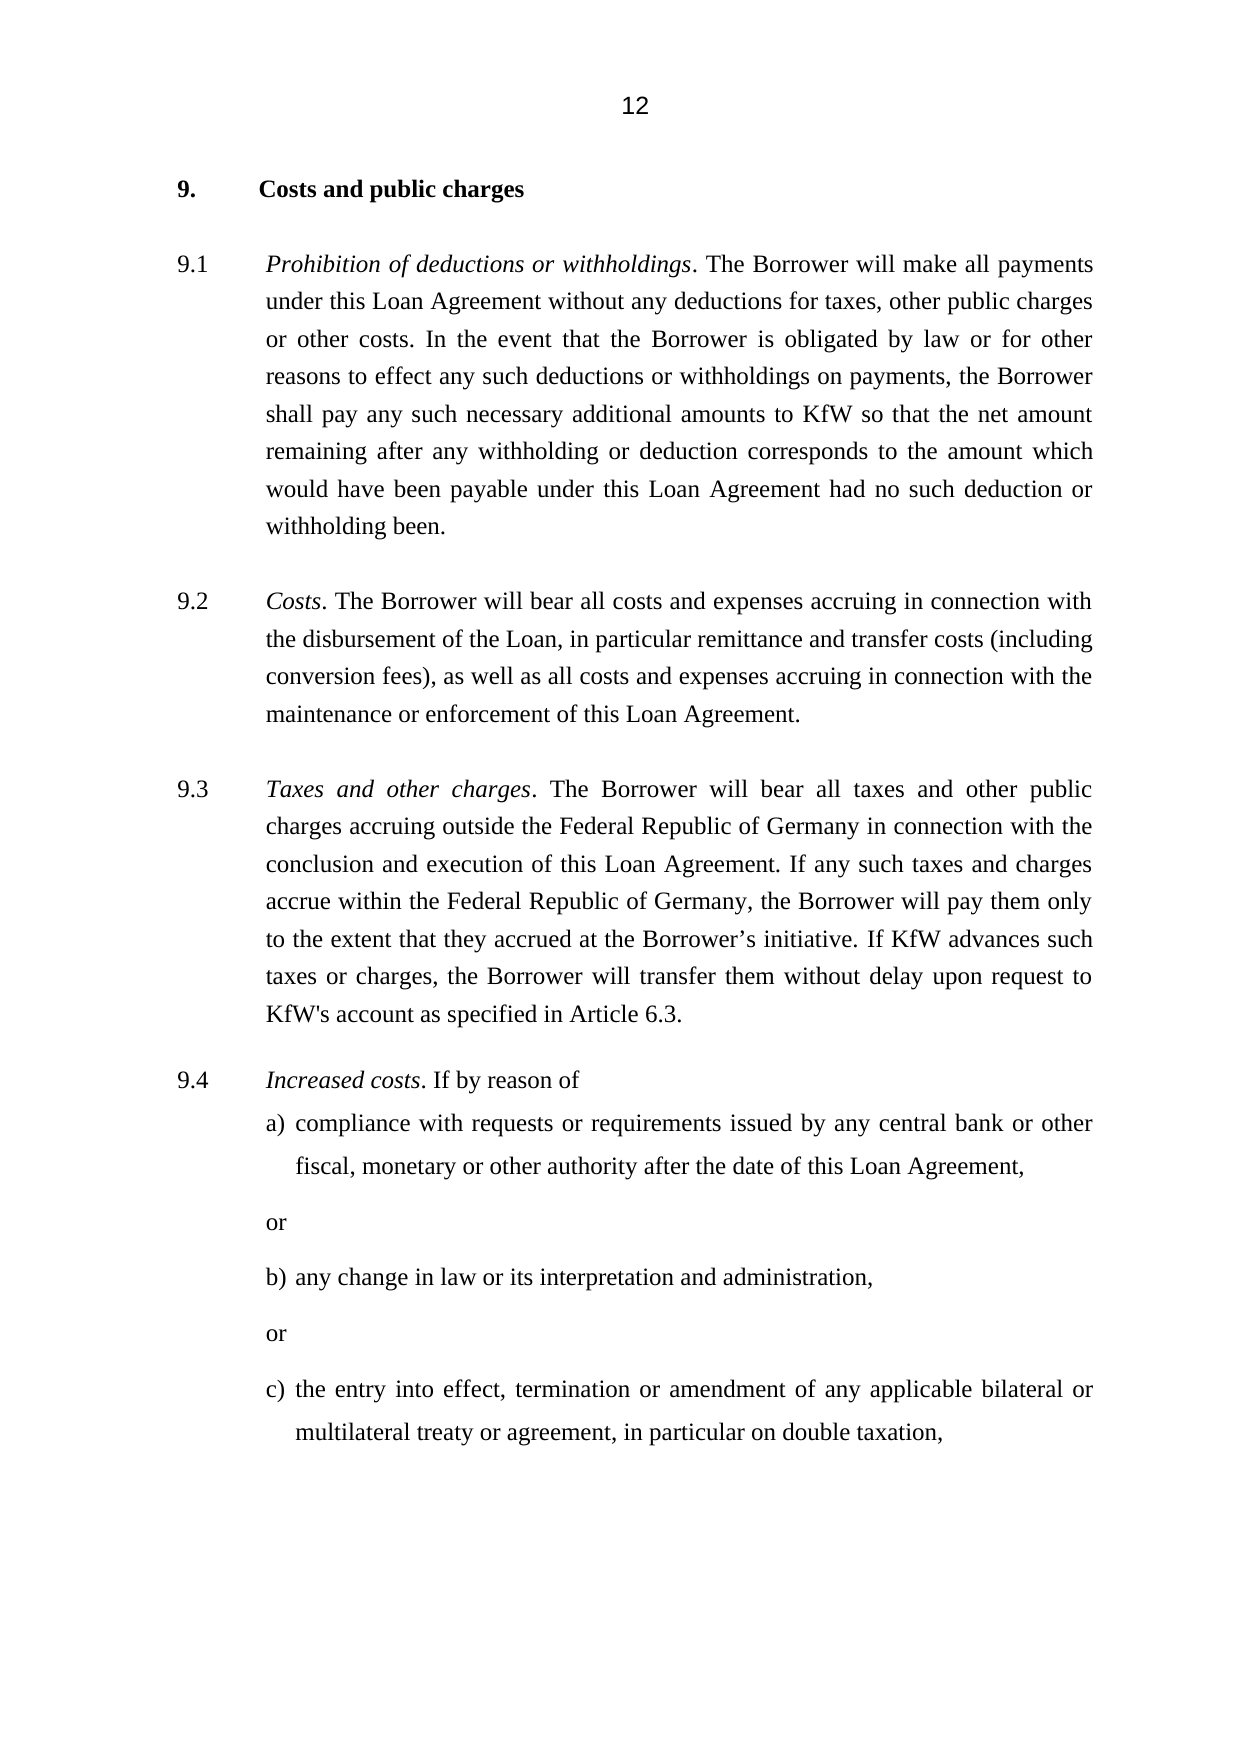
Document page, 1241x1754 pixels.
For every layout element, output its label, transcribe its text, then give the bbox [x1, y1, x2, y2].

text b) any change in law or its interpretation and administration, [266, 1262, 1094, 1291]
text a) compliance with requests or requirements issued by any central bank or other fiscal, monetary or other authority after the date of this Loan Agreement, [266, 1108, 1094, 1180]
text or [266, 1318, 1094, 1347]
text 9.3 Taxes and other charges. The Borrower will bear all taxes and other public charges accruing outside the Federal Republic of Germany in connection with the conclusion and execution of this Loan Agreement. If any such taxes and charges accrue within the Federal Republic of Germany, the Borrower will pay them only to the extent that they accrued at the Borrower’s initiative./ If KfW advances such taxes or charges, the Borrower will transfer them without delay upon request to KfW's account as specified in Article 6.3. [177, 765, 1093, 1027]
text or [266, 1207, 1094, 1236]
text 9.4 Increased costs. If by reason of [177, 1065, 1094, 1094]
text c) the entry into effect, termination or amendment of any applicable bilateral or multilateral treaty or agreement, in particular on double taxation, [266, 1374, 1094, 1446]
text 9. Costs and public charges [177, 165, 1094, 202]
text 9.1 Prohibition of deductions or withholdings. The Borrower will make all payments under this Loan Agreement without any deductions for taxes, other public charges or other costs. In the event that the Borrower is obligated by law or for other reasons to effect any such deductions or withholdings on payments, the Borrower shall pay any such necessary additional amounts to KfW so that the net amount remaining after any withholding or deduction corresponds to the amount which would have been payable under this Loan Agreement had no such deduction or withholding been. [177, 240, 1094, 540]
text 9.2 Costs. The Borrower will bear all costs and expenses accruing in connection with the disbursement of the Loan, in particular remittance and transfer costs (including conversion fees), as well as all costs and expenses accruing in connection with the maintenance or enforcement of this Loan Agreement. [177, 577, 1093, 727]
